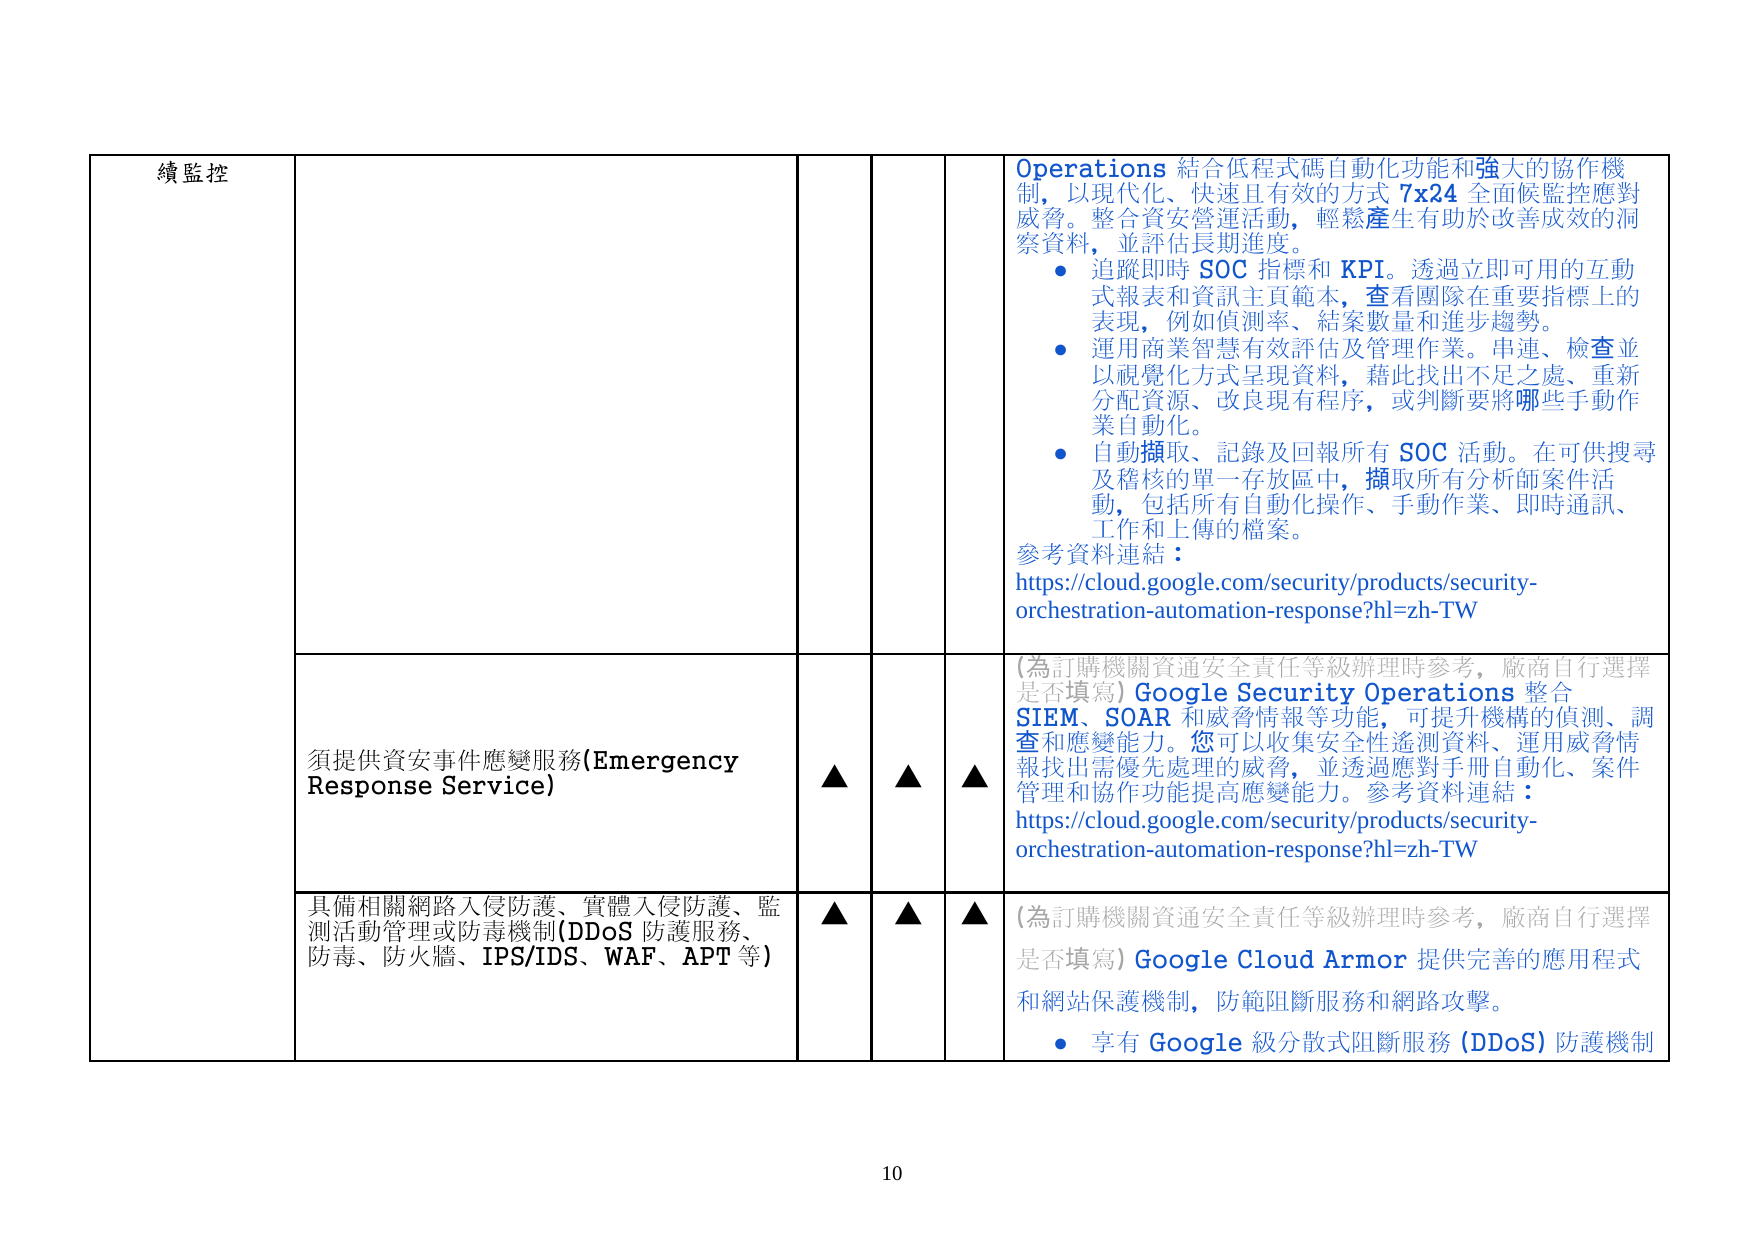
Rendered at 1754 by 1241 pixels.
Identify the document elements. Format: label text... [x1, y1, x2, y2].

table_cell ▲ [799, 156, 870, 653]
table_cell ▲ [873, 655, 944, 891]
table_cell ▲ [799, 894, 870, 1060]
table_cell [1005, 156, 1668, 653]
table_cell ▲ [946, 156, 1003, 653]
table_cell https://cloud.google.com/security/products/security-orchestration-automation-response?hl=zh-TW [1005, 655, 1668, 891]
table_cell ▲ [873, 156, 944, 653]
table_cell ▲ [799, 655, 870, 891]
table_cell ▲ [873, 894, 944, 1060]
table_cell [1005, 894, 1668, 1060]
table_cell ▲ [946, 894, 1003, 1060]
table_cell [296, 655, 796, 891]
table_cell [296, 156, 796, 653]
table_cell [296, 894, 796, 1060]
table_cell ▲ [946, 655, 1003, 891]
table_cell 資安防護建置持續監控 [91, 156, 294, 1060]
